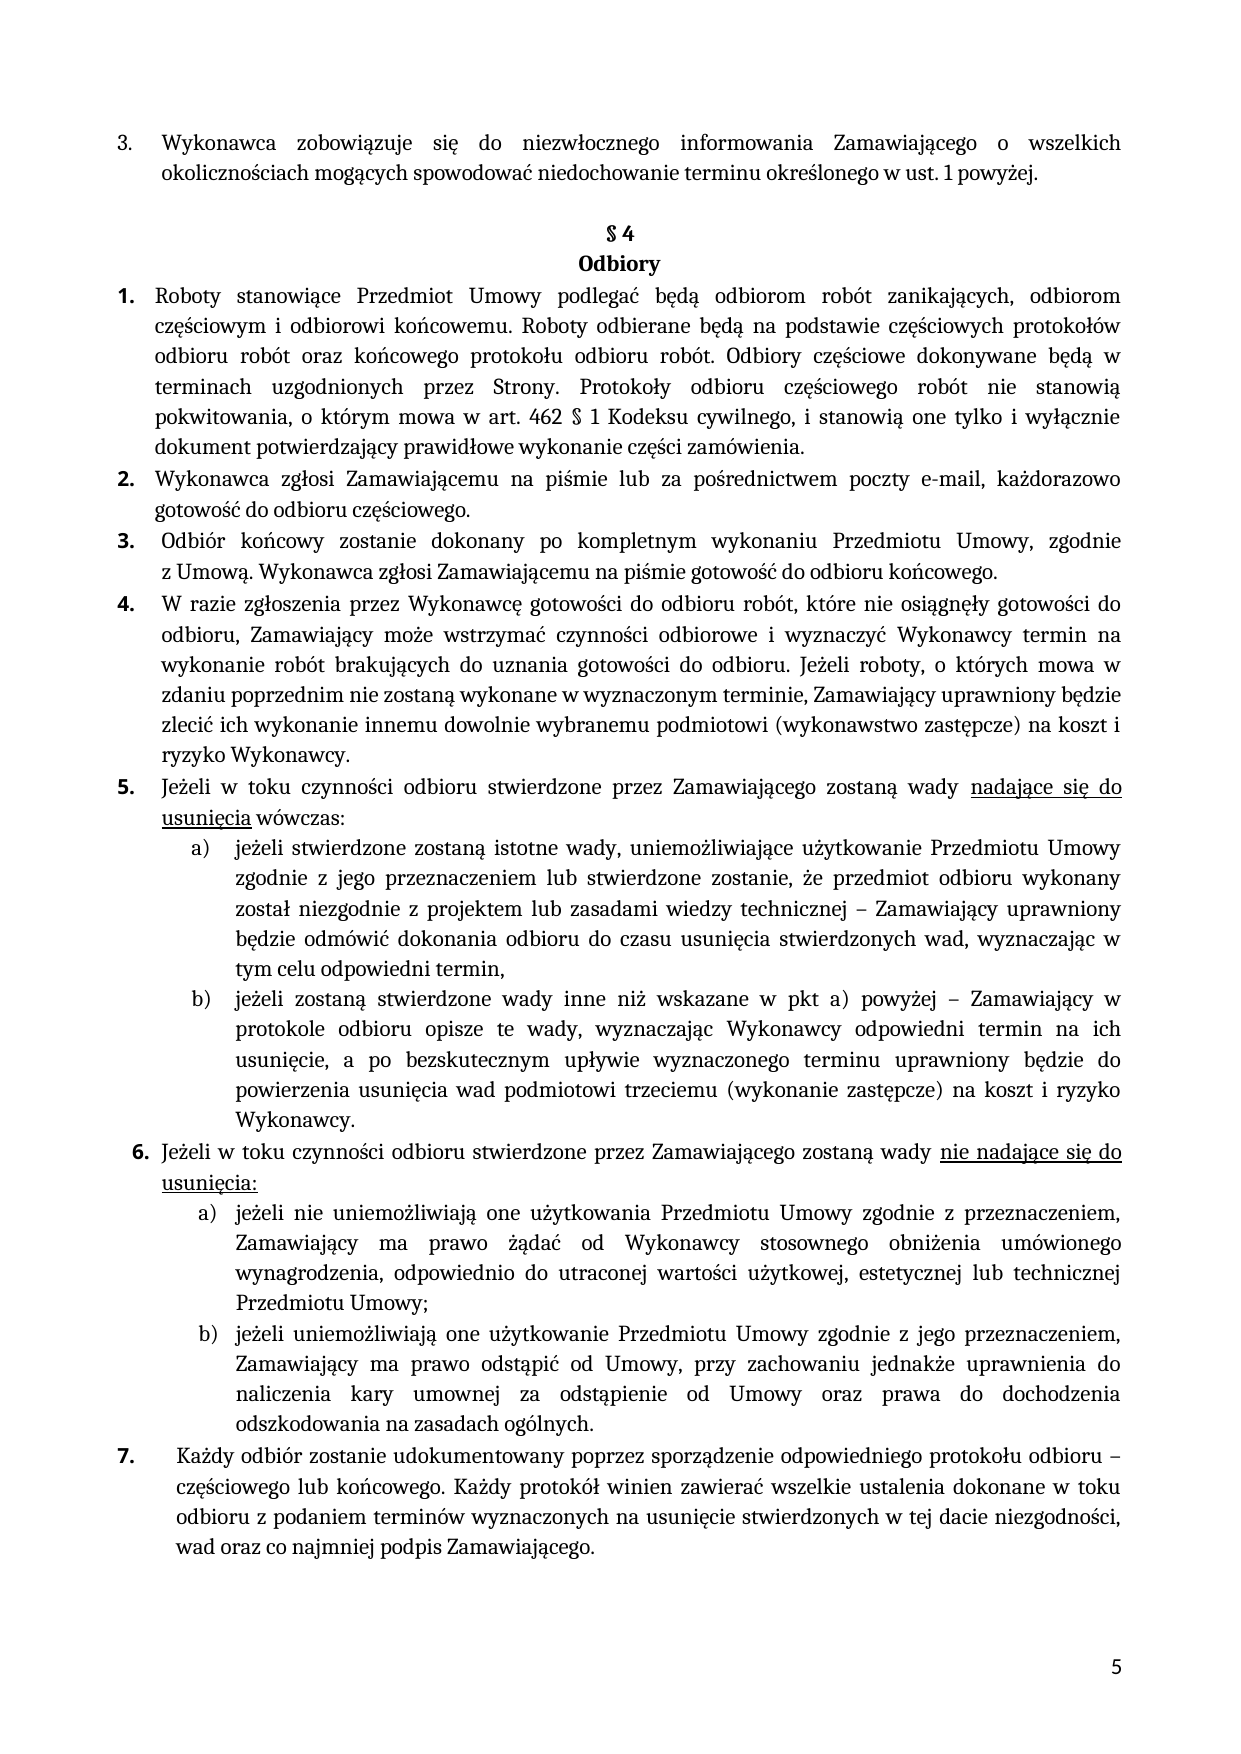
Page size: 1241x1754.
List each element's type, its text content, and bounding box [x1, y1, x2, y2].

list Odbiory [117, 251, 1122, 277]
list § 4 [117, 220, 1122, 247]
list Jeżeli w toku czynności odbioru stwierdzone przez Zamawiającego zostaną wady nadające się do usunięcia wówczas: [117, 772, 1122, 831]
list jeżeli uniemożliwiają one użytkowanie Przedmiotu Umowy zgodnie z jego przeznaczeniem, Zamawiający ma prawo odstąpić od Umowy, przy zachowaniu jednakże uprawnienia do naliczenia kary umownej za odstąpienie od Umowy oraz prawa do dochodzenia odszkodowania na zasadach ogólnych. [198, 1320, 1122, 1437]
list jeżeli stwierdzone zostaną istotne wady, uniemożliwiające użytkowanie Przedmiotu Umowy zgodnie z jego przeznaczeniem lub stwierdzone zostanie, że przedmiot odbioru wykonany został niezgodnie z projektem lub zasadami wiedzy technicznej – Zamawiający uprawniony będzie odmówić dokonania odbioru do czasu usunięcia stwierdzonych wad, wyznaczając w tym celu odpowiedni termin, [191, 835, 1122, 982]
list W razie zgłoszenia przez Wykonawcę gotowości do odbioru robót, które nie osiągnęły gotowości do odbioru, Zamawiający może wstrzymać czynności odbiorowe i wyznaczyć Wykonawcy termin na wykonanie robót brakujących do uznania gotowości do odbioru. Jeżeli roboty, o których mowa w zdaniu poprzednim nie zostaną wykonane w wyznaczonym terminie, Zamawiający uprawniony będzie zlecić ich wykonanie innemu dowolnie wybranemu podmiotowi (wykonawstwo zastępcze) na koszt i ryzyko Wykonawcy. [117, 589, 1122, 769]
list Odbiór końcowy zostanie dokonany po kompletnym wykonaniu Przedmiotu Umowy, zgodnie z Umową. Wykonawca zgłosi Zamawiającemu na piśmie gotowość do odbioru końcowego. [117, 527, 1122, 585]
list Roboty stanowiące Przedmiot Umowy podlegać będą odbiorom robót zanikających, odbiorom częściowym i odbiorowi końcowemu. Roboty odbierane będą na podstawie częściowych protokołów odbioru robót oraz końcowego protokołu odbioru robót. Odbiory częściowe dokonywane będą w terminach uzgodnionych przez Strony. Protokoły odbioru częściowego robót nie stanowią pokwitowania, o którym mowa w art. 462 § 1 Kodeksu cywilnego, i stanowią one tylko i wyłącznie dokument potwierdzający prawidłowe wykonanie części zamówienia. [117, 281, 1122, 460]
list Jeżeli w toku czynności odbioru stwierdzone przez Zamawiającego zostaną wady nie nadające się do usunięcia: [132, 1137, 1122, 1196]
list Wykonawca zgłosi Zamawiającemu na piśmie lub za pośrednictwem poczty e-mail, każdorazowo gotowość do odbioru częściowego. [117, 464, 1122, 523]
list jeżeli zostaną stwierdzone wady inne niż wskazane w pkt a) powyżej – Zamawiający w protokole odbioru opisze te wady, wyznaczając Wykonawcy odpowiedni termin na ich usunięcie, a po bezskutecznym upływie wyznaczonego terminu uprawniony będzie do powierzenia usunięcia wad podmiotowi trzeciemu (wykonanie zastępcze) na koszt i ryzyko Wykonawcy. [191, 986, 1122, 1133]
list jeżeli nie uniemożliwiają one użytkowania Przedmiotu Umowy zgodnie z przeznaczeniem, Zamawiający ma prawo żądać od Wykonawcy stosownego obniżenia umówionego wynagrodzenia, odpowiednio do utraconej wartości użytkowej, estetycznej lub technicznej Przedmiotu Umowy; [198, 1199, 1122, 1317]
list 3. Wykonawca zobowiązuje się do niezwłocznego informowania Zamawiającego o wszelkich okolicznościach mogących spowodować niedochowanie terminu określonego w ust. 1 powyżej. [117, 130, 1122, 186]
list Każdy odbiór zostanie udokumentowany poprzez sporządzenie odpowiedniego protokołu odbioru – częściowego lub końcowego. Każdy protokół winien zawierać wszelkie ustalenia dokonane w toku odbioru z podaniem terminów wyznaczonych na usunięcie stwierdzonych w tej dacie niezgodności, wad oraz co najmniej podpis Zamawiającego. [117, 1441, 1122, 1560]
